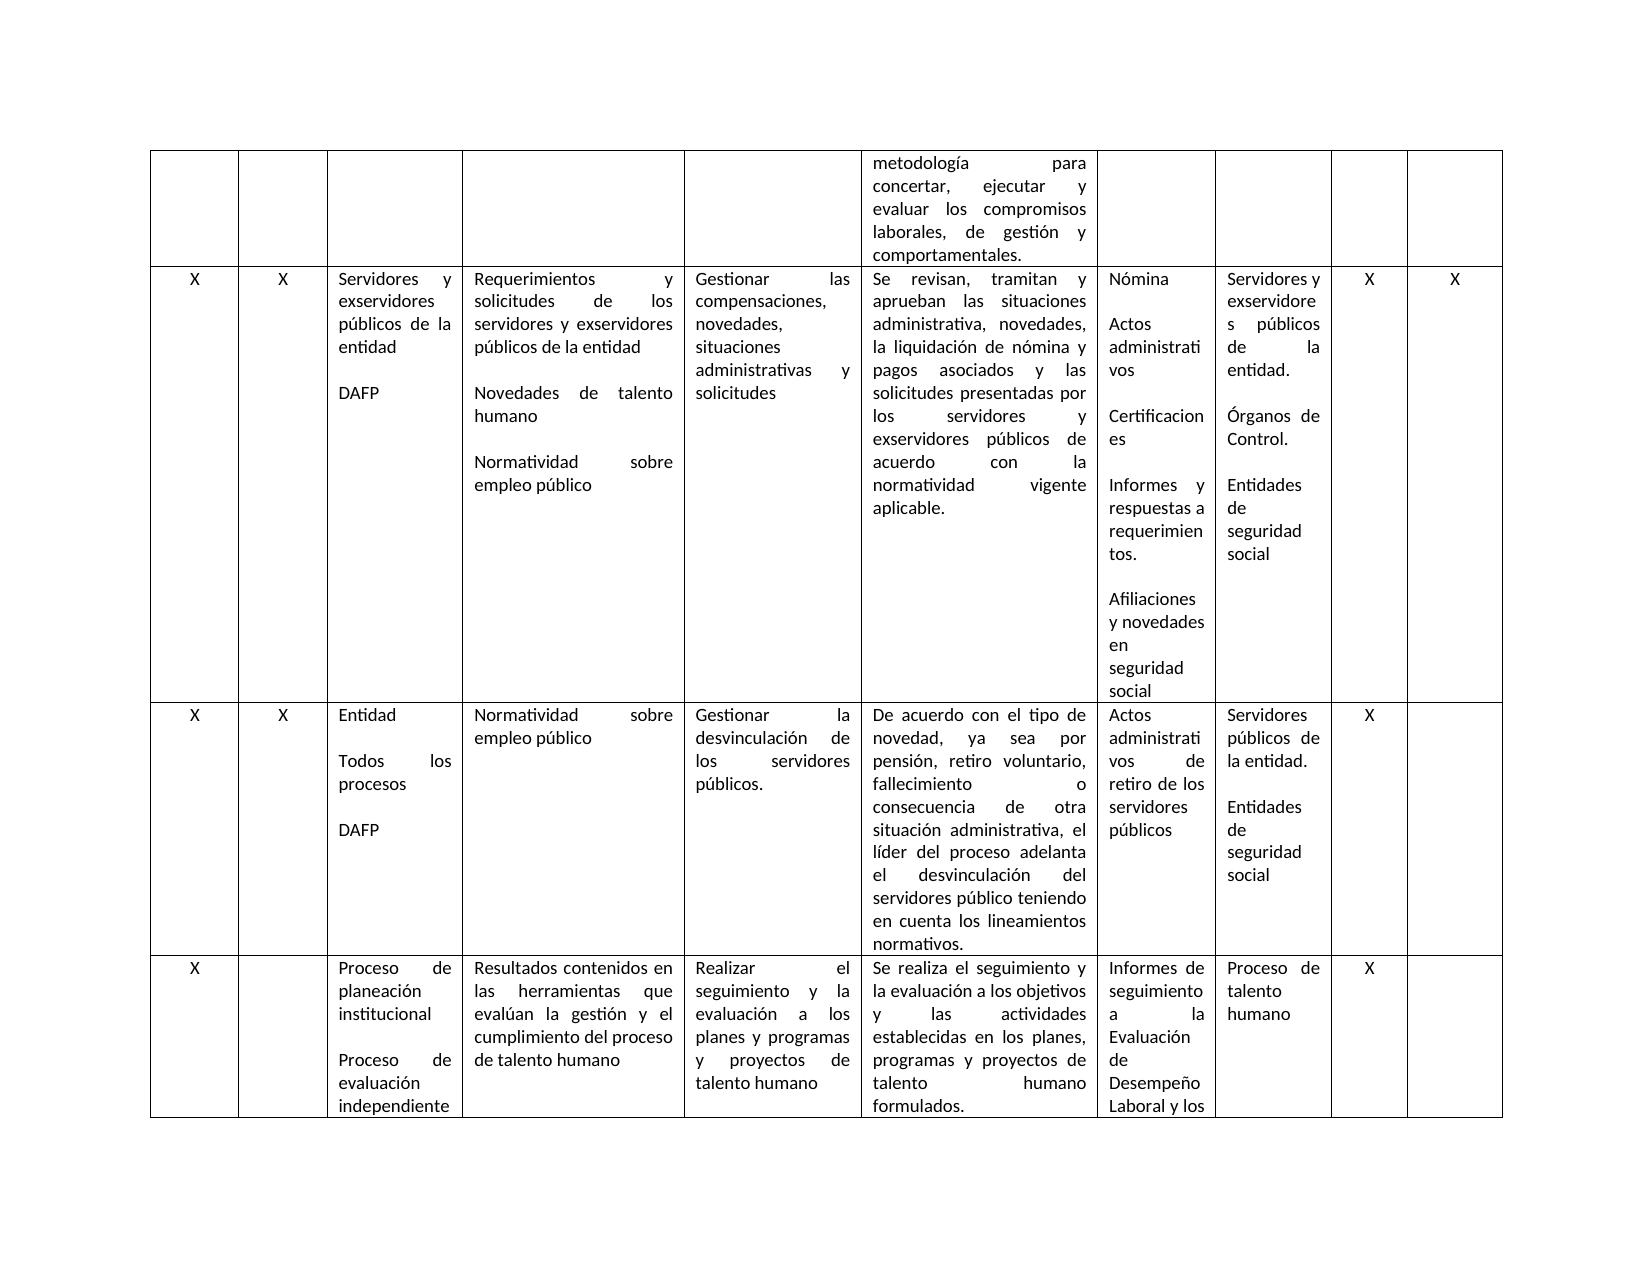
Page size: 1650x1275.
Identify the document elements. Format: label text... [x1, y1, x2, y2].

table_cell Servidores y exservidores públicos de la entidad. Órganos de Control. Entidades de seguridad social [1216, 267, 1331, 702]
table_cell Gestionar la desvinculación de los servidores públicos. [685, 703, 861, 955]
table_cell Gestionar las compensaciones, novedades, situaciones administrativas y solicitudes [685, 267, 861, 702]
table_cell X [1408, 267, 1502, 702]
table_cell X [151, 956, 238, 1117]
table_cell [1216, 151, 1331, 266]
table_cell [1408, 703, 1502, 955]
table_cell [239, 956, 327, 1117]
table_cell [328, 151, 462, 266]
table_cell X [239, 151, 327, 266]
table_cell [862, 151, 1097, 266]
table_cell X [239, 703, 327, 955]
table_cell X [1332, 703, 1407, 955]
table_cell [862, 956, 1097, 1117]
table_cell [463, 151, 684, 266]
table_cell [463, 956, 684, 1117]
table_cell X [151, 267, 238, 702]
table_cell X [1332, 151, 1407, 266]
table_cell De acuerdo con el tipo de novedad, ya sea por pensión, retiro voluntario, fallecimiento o consecuencia de otra situación administrativa, el líder del proceso adelanta el desvinculación del servidores público teniendo en cuenta los lineamientos normativos. [862, 703, 1097, 955]
table_cell X [151, 151, 238, 266]
table_cell Se revisan, tramitan y aprueban las situaciones administrativa, novedades, la liquidación de nómina y pagos asociados y las solicitudes presentadas por los servidores y exservidores públicos de acuerdo con la normatividad vigente aplicable. [862, 267, 1097, 702]
table_cell Nómina Actos administrativos Certificaciones Informes y respuestas a requerimientos. Afiliaciones y novedades en seguridad social [1098, 267, 1215, 702]
table_cell Requerimientos y solicitudes de los servidores y exservidores públicos de la entidad Novedades de talento humano Normatividad sobre empleo público [463, 267, 684, 702]
table_cell Servidores públicos de la entidad. Entidades de seguridad social [1216, 703, 1331, 955]
table_cell Entidad Todos los procesos DAFP [328, 703, 462, 955]
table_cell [1098, 151, 1215, 266]
table_cell X [239, 267, 327, 702]
table_cell X [1332, 956, 1407, 1117]
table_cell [1216, 956, 1331, 1117]
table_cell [685, 151, 861, 266]
table_cell Actos administrativos de retiro de los servidores públicos [1098, 703, 1215, 955]
table_cell Normatividad sobre empleo público [463, 703, 684, 955]
table_cell [1408, 151, 1502, 266]
table_cell [1408, 956, 1502, 1117]
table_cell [328, 956, 462, 1117]
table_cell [1098, 956, 1215, 1117]
table_cell Servidores y exservidores públicos de la entidad DAFP [328, 267, 462, 702]
table_cell X [151, 703, 238, 955]
table_cell X [1332, 267, 1407, 702]
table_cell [685, 956, 861, 1117]
